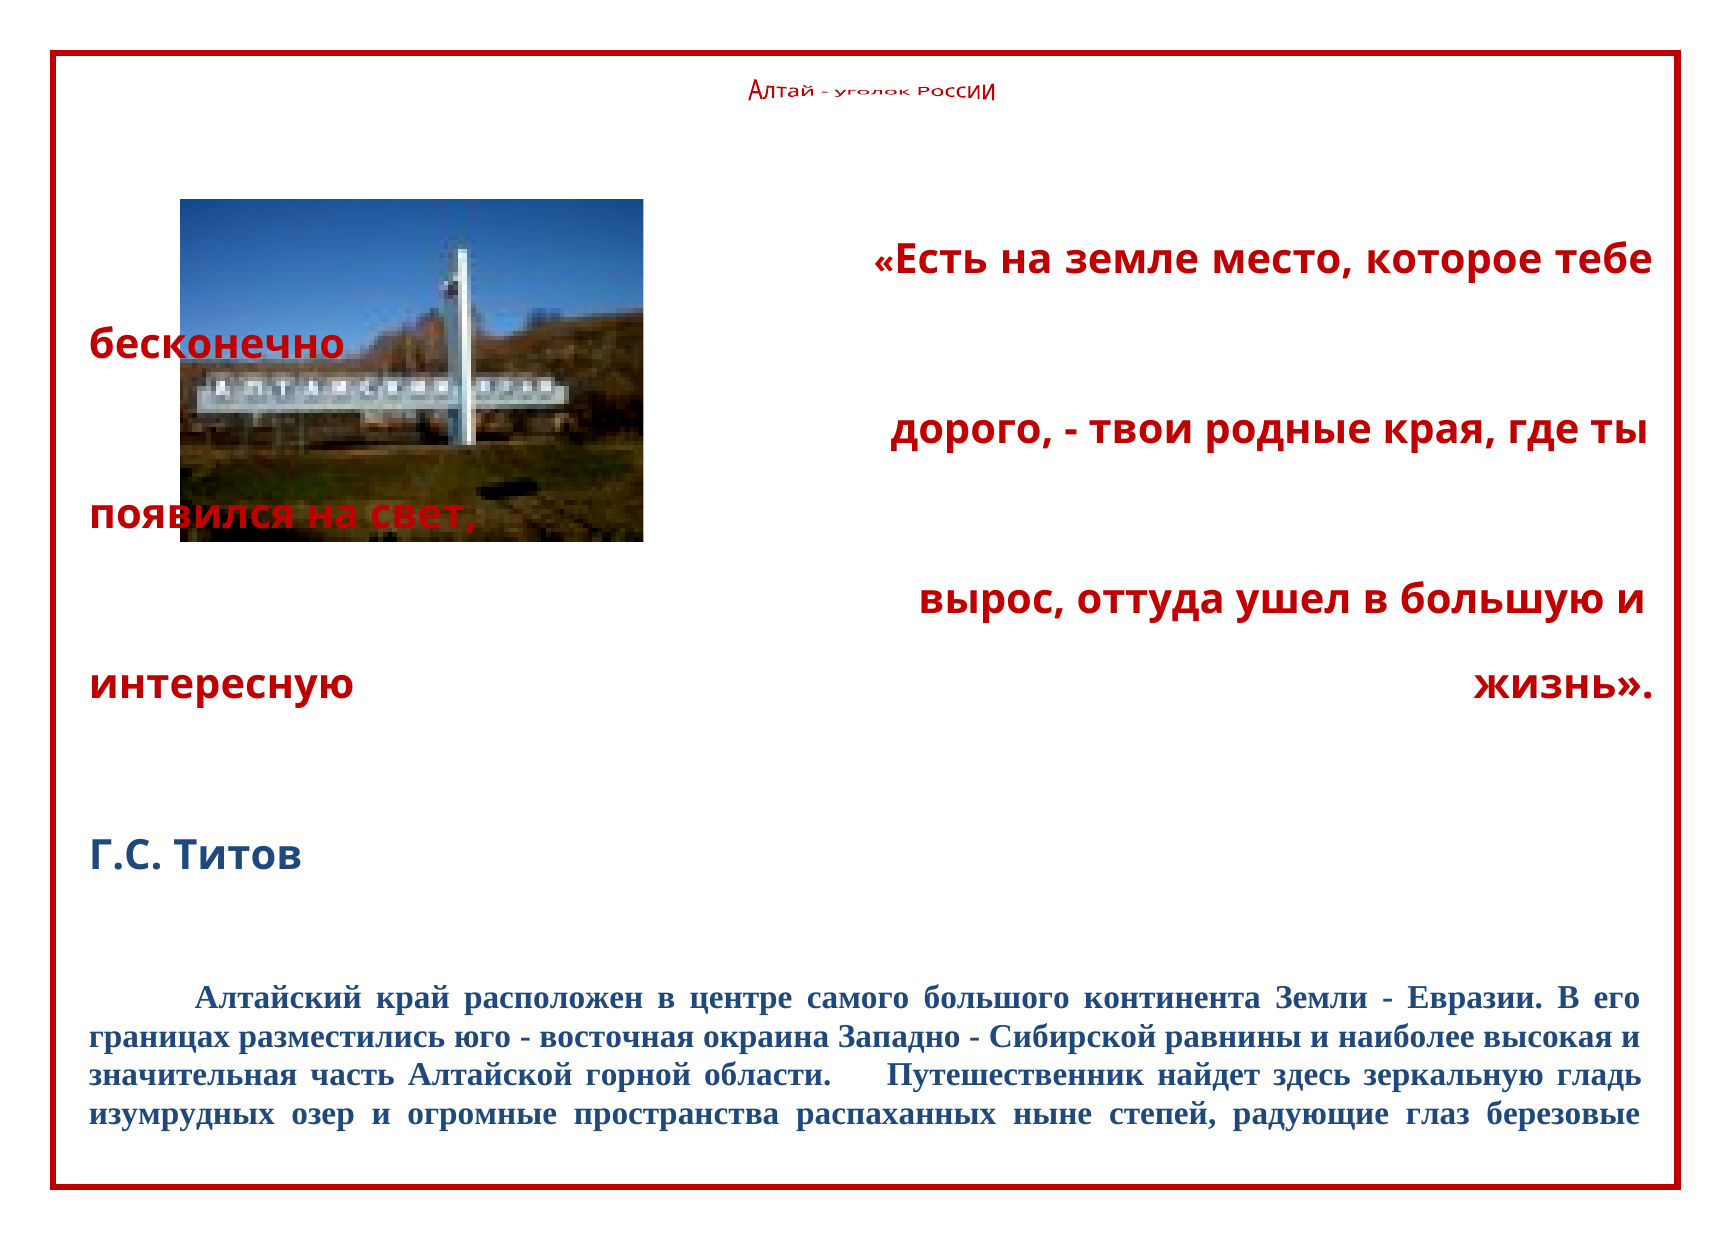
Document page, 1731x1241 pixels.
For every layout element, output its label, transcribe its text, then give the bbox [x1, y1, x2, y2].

picture [180, 371, 644, 399]
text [89, 944, 1642, 1131]
text вырос, оттуда ушел в большую и интересную жизнь». Г.С. Титов [89, 569, 1654, 881]
text дорого, - твои родные края, где ты появился на свет, [89, 399, 1654, 541]
picture [180, 199, 644, 229]
text «Есть на земле место, которое тебе бесконечно [89, 229, 1654, 371]
